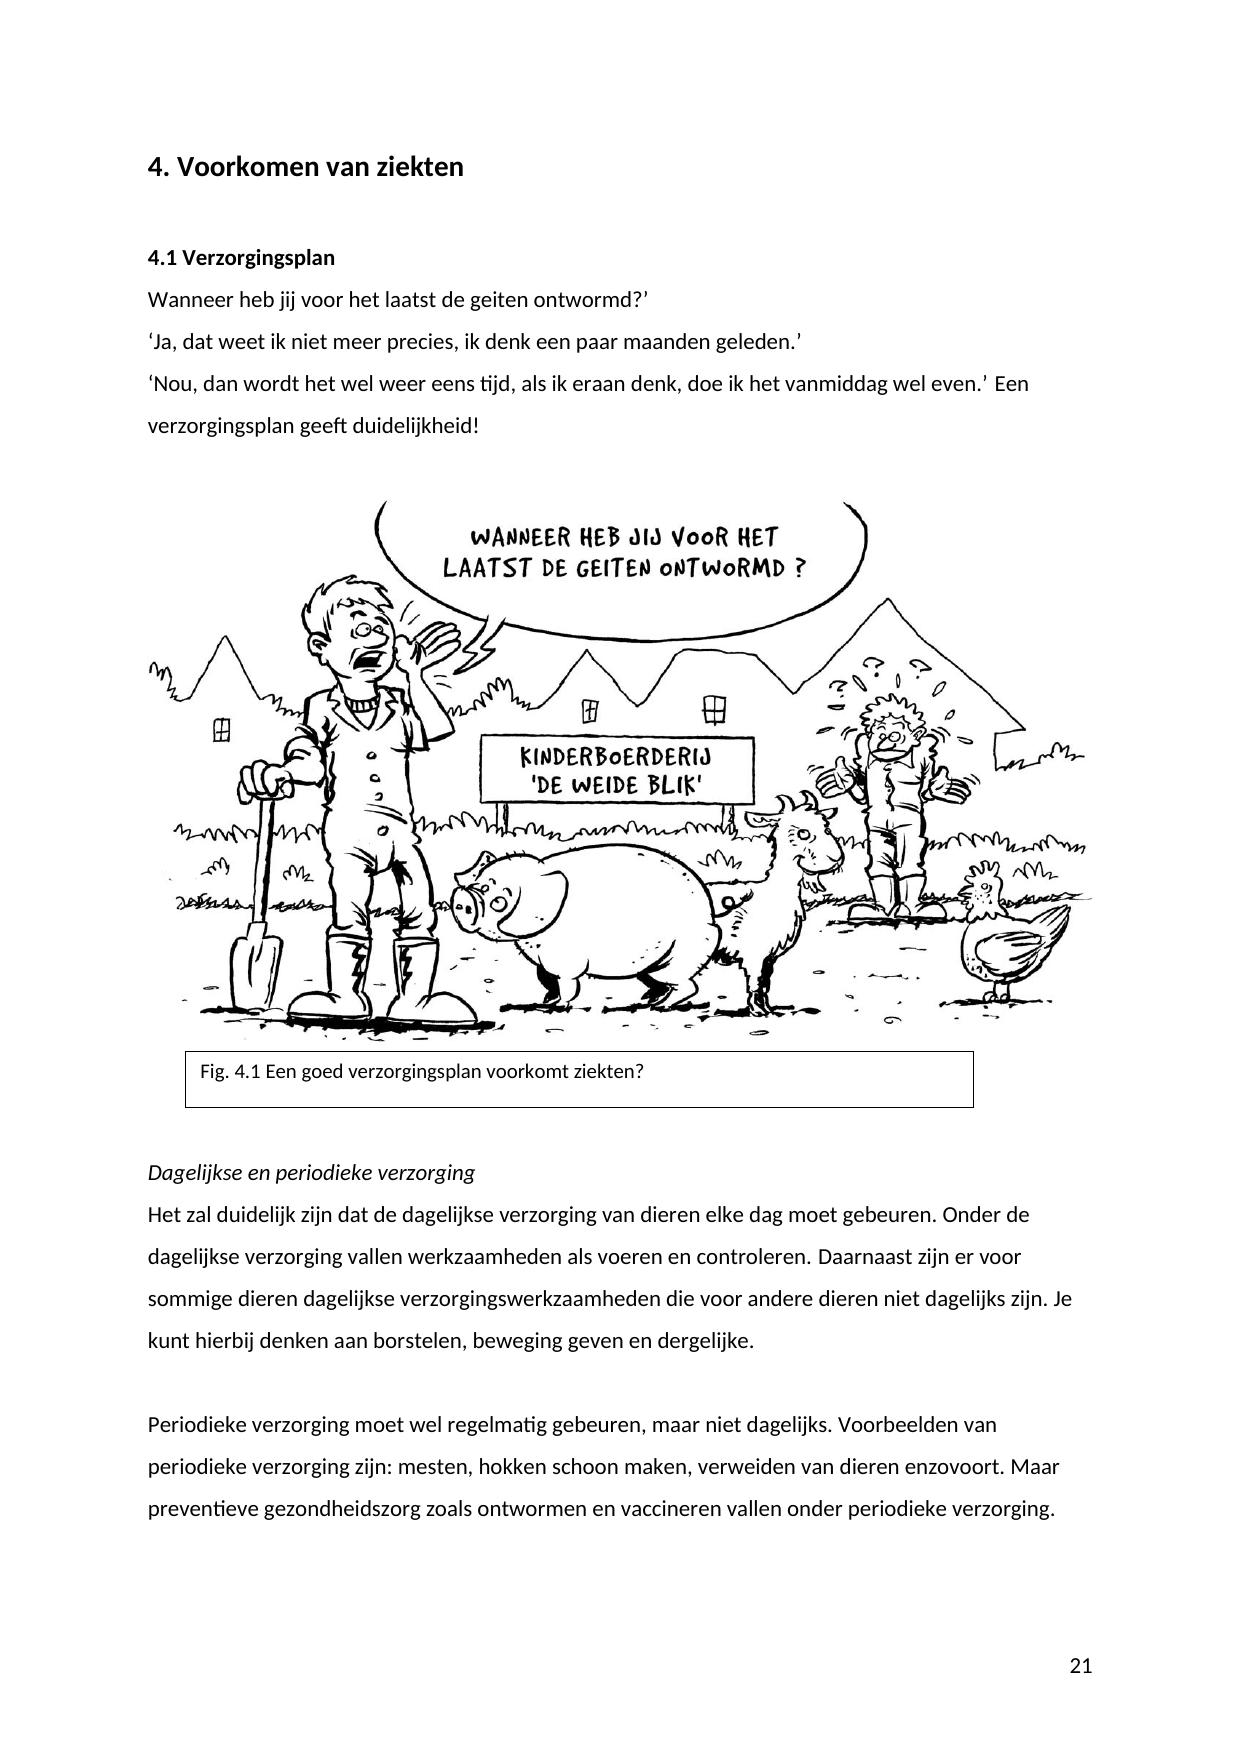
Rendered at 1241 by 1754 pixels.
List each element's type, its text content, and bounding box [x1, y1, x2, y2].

text 4.1 Verzorgingsplan [148, 243, 1093, 271]
text ‘Ja, dat weet ik niet meer precies, ik denk een paar maanden geleden.’ [148, 327, 1093, 355]
text ‘Nou, dan wordt het wel weer eens tijd, als ik eraan denk, doe ik het vanmiddag wel even.’ Een verzorgingsplan geeft duidelijkheid! [148, 369, 1093, 439]
picture [147, 494, 1092, 1046]
text Periodieke verzorging moet wel regelmatig gebeuren, maar niet dagelijks. Voorbeelden van periodieke verzorging zijn: mesten, hokken schoon maken, verweiden van dieren enzovoort. Maar preventieve gezondheidszorg zoals ontwormen en vaccineren vallen onder periodieke verzorging. [148, 1410, 1093, 1522]
text Dagelijkse en periodieke verzorging [148, 1158, 1093, 1187]
text Het zal duidelijk zijn dat de dagelijkse verzorging van dieren elke dag moet gebeuren. Onder de dagelijkse verzorging vallen werkzaamheden als voeren en controleren. Daarnaast zijn er voor sommige dieren dagelijkse verzorgingswerkzaamheden die voor andere dieren niet dagelijks zijn. Je kunt hierbij denken aan borstelen, beweging geven en dergelijke. [148, 1201, 1093, 1354]
text 4. Voorkomen van ziekten [148, 148, 1093, 183]
text Wanneer heb jij voor het laatst de geiten ontwormd?’ [148, 285, 1093, 313]
